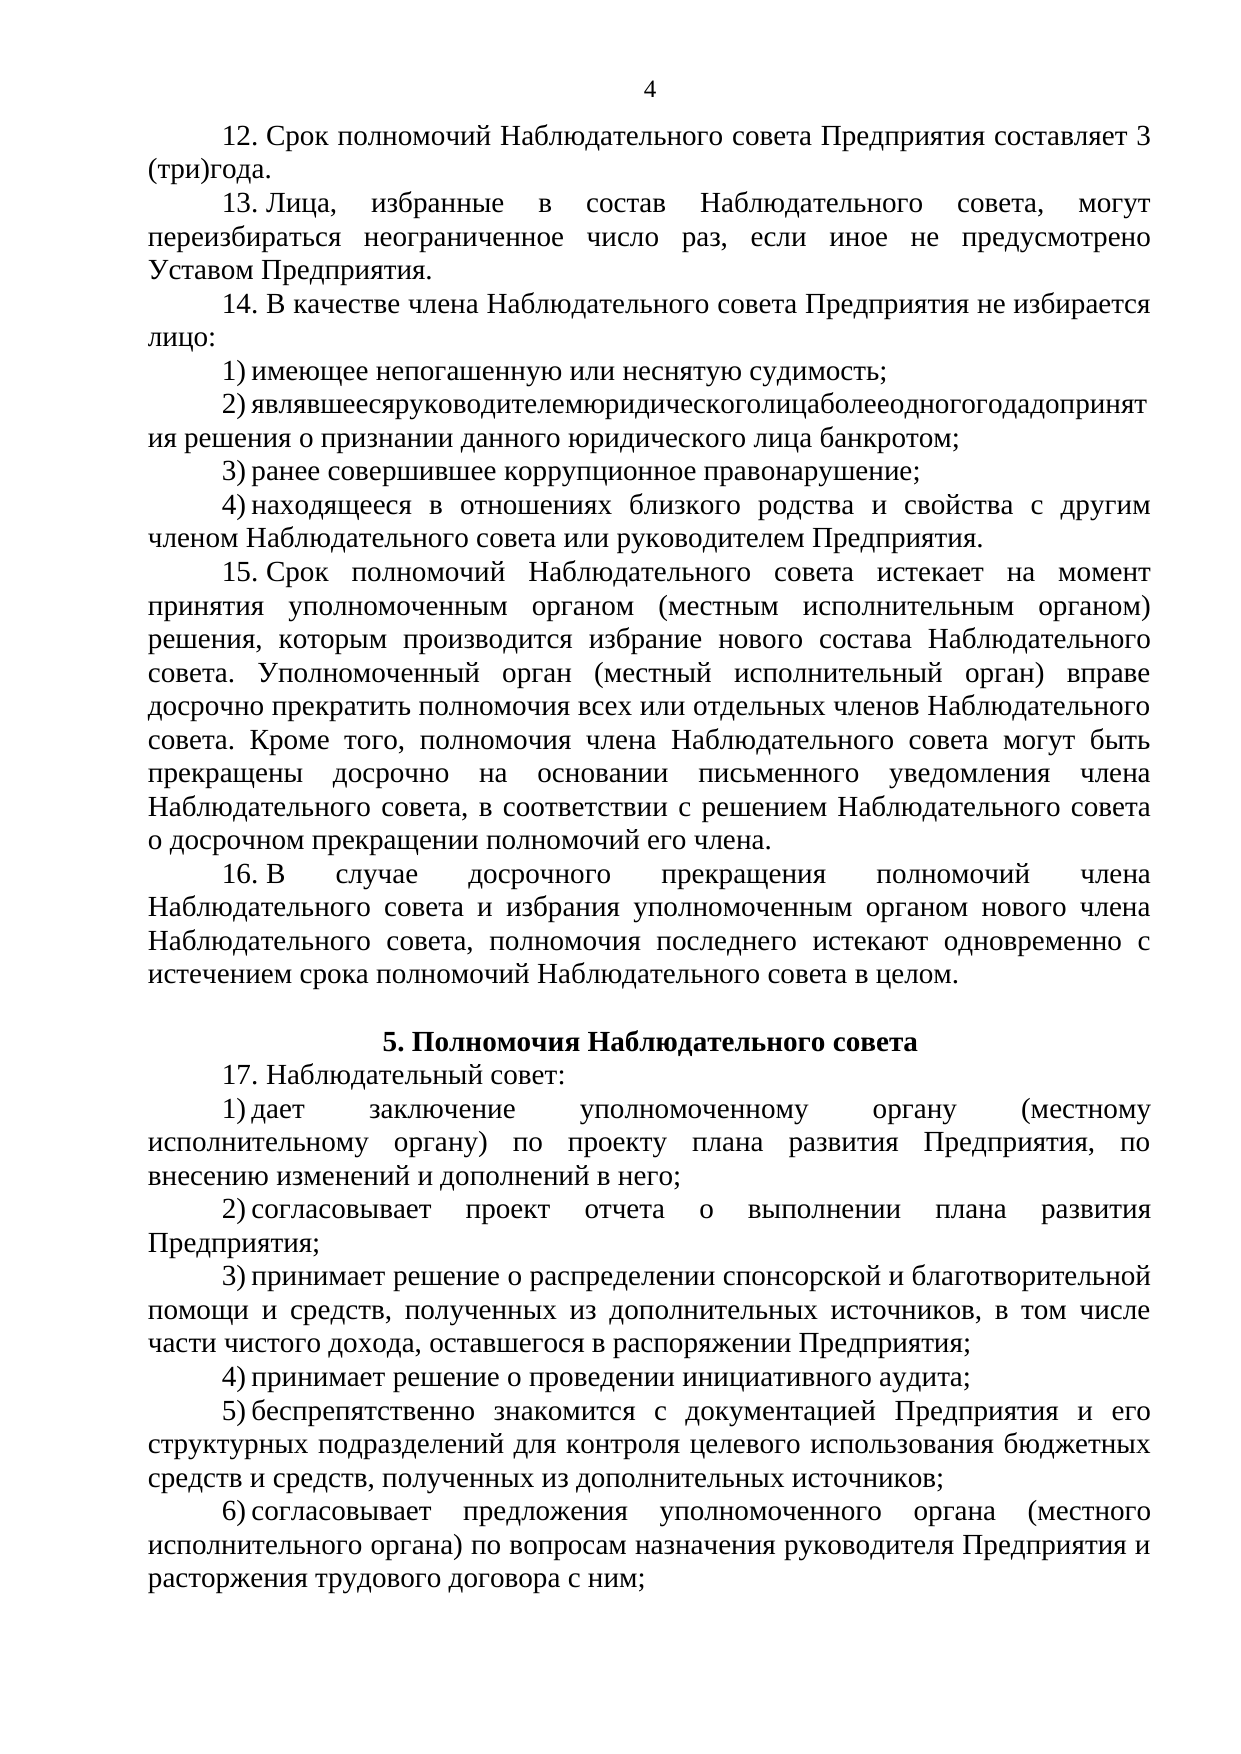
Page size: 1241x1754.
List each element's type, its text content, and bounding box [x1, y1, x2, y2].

list принимает решение о проведении инициативного аудита; [148, 1359, 1152, 1393]
list являвшеесяруководителемюридическоголицаболееодногогодадопринятия решения о признании данного юридического лица банкротом; [148, 386, 1152, 453]
list находящееся в отношениях близкого родства и свойства с другим членом Наблюдательного совета или руководителем Предприятия. [148, 487, 1152, 554]
list В качестве члена Наблюдательного совета Предприятия не избирается лицо: [148, 286, 1152, 353]
list Лица, избранные в состав Наблюдательного совета, могут переизбираться неограниченное число раз, если иное не предусмотрено Уставом Предприятия. [148, 185, 1152, 286]
list В случае досрочного прекращения полномочий члена Наблюдательного совета и избрания уполномоченным органом нового члена Наблюдательного совета, полномочия последнего истекают одновременно с истечением срока полномочий Наблюдательного совета в целом. [148, 856, 1152, 990]
list принимает решение о распределении спонсорской и благотворительной помощи и средств, полученных из дополнительных источников, в том числе части чистого дохода, оставшегося в распоряжении Предприятия; [148, 1258, 1152, 1359]
list согласовывает предложения уполномоченного органа (местного исполнительного органа) по вопросам назначения руководителя Предприятия и расторжения трудового договора с ним; [148, 1493, 1152, 1594]
list беспрепятственно знакомится с документацией Предприятия и его структурных подразделений для контроля целевого использования бюджетных средств и средств, полученных из дополнительных источников; [148, 1393, 1152, 1493]
list Срок полномочий Наблюдательного совета Предприятия составляет 3 (три)года. [148, 118, 1152, 185]
list дает заключение уполномоченному органу (местному исполнительному органу) по проекту плана развития Предприятия, по внесению изменений и дополнений в него; [148, 1091, 1152, 1191]
list ранее совершившее коррупционное правонарушение; [148, 453, 1152, 487]
list имеющее непогашенную или неснятую судимость; [148, 353, 1152, 386]
text 5. Полномочия Наблюдательного совета [149, 1024, 1152, 1057]
list Наблюдательный совет: [148, 1057, 1152, 1091]
list Срок полномочий Наблюдательного совета истекает на момент принятия уполномоченным органом (местным исполнительным органом) решения, которым производится избрание нового состава Наблюдательного совета. Уполномоченный орган (местный исполнительный орган) вправе досрочно прекратить полномочия всех или отдельных членов Наблюдательного совета. Кроме того, полномочия члена Наблюдательного совета могут быть прекращены досрочно на основании письменного уведомления члена Наблюдательного совета, в соответствии с решением Наблюдательного совета о досрочном прекращении полномочий его члена. [148, 554, 1152, 856]
list согласовывает проект отчета о выполнении плана развития Предприятия; [148, 1191, 1152, 1258]
